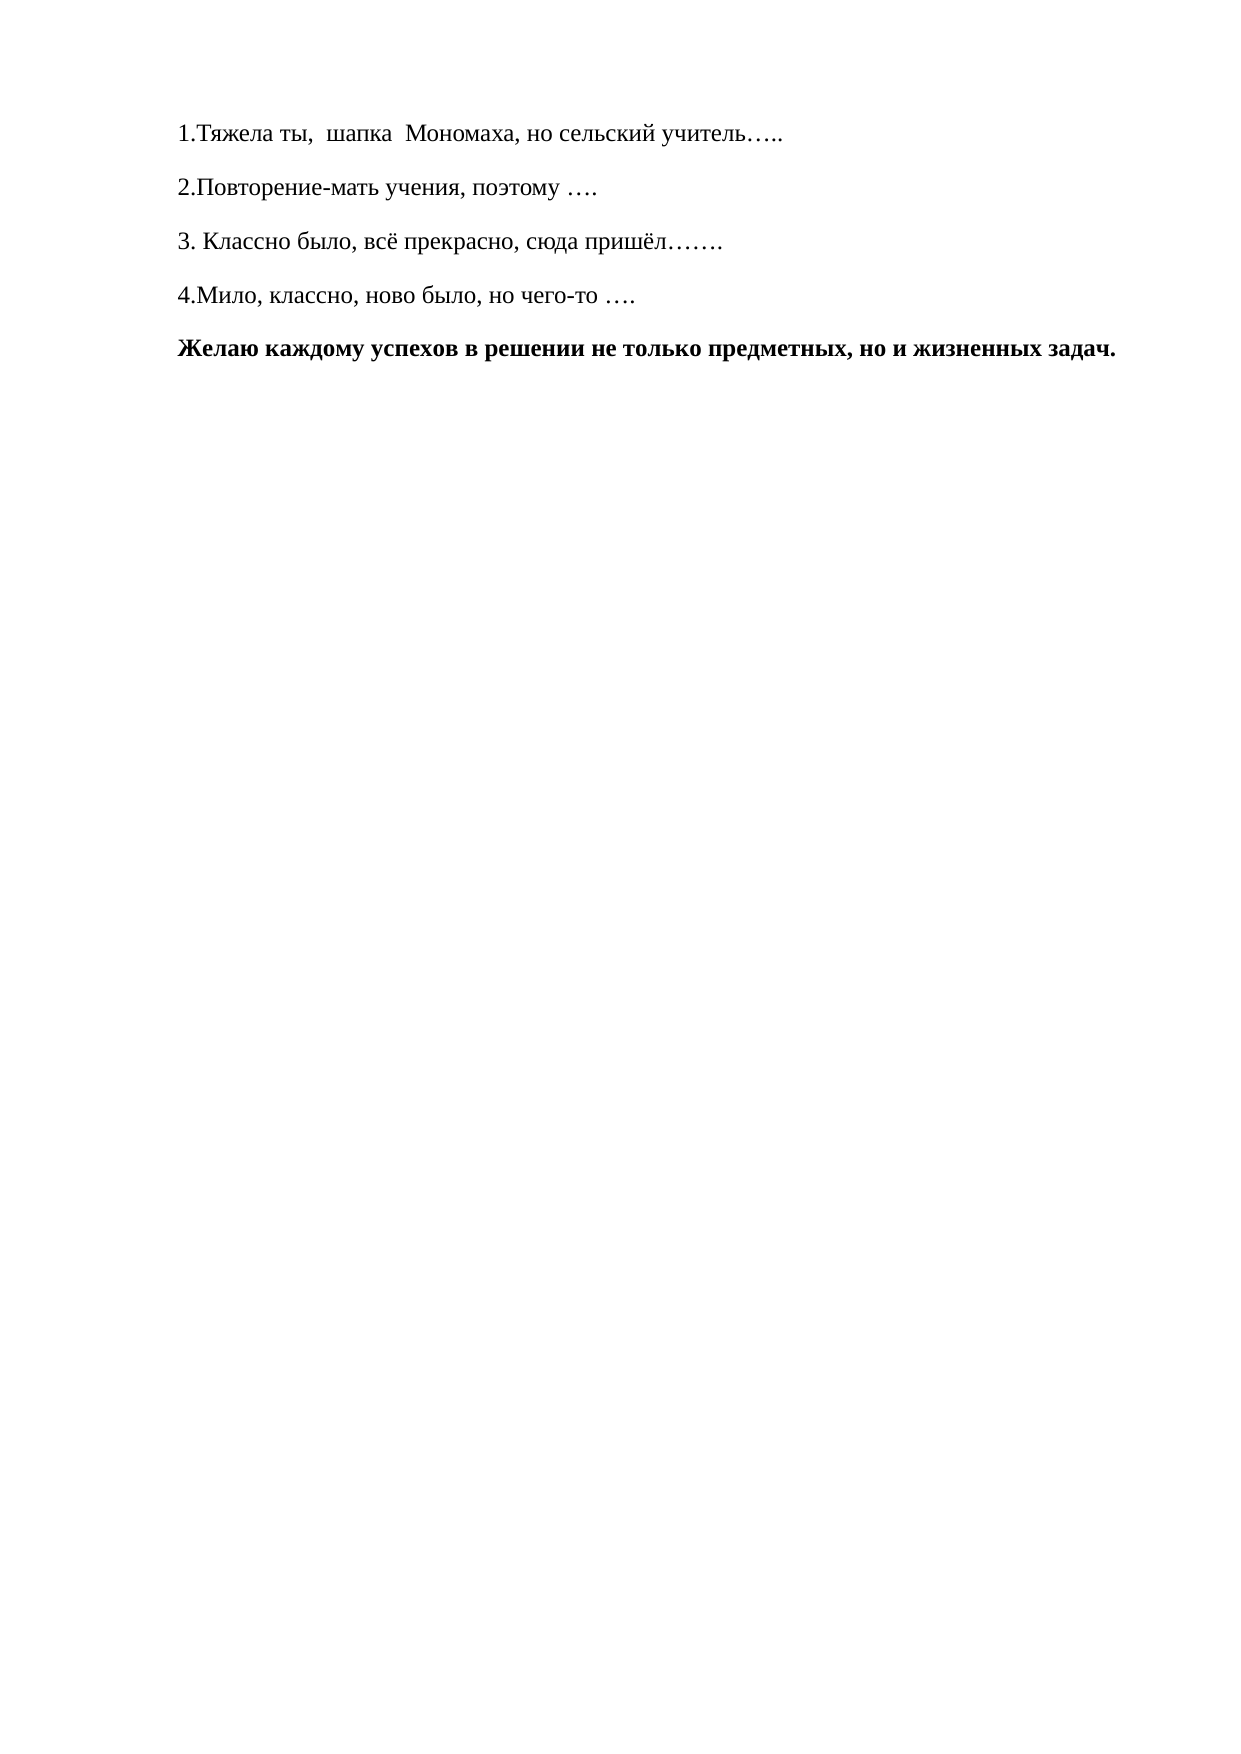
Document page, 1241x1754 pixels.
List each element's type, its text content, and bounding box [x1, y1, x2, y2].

text 2.Повторение-мать учения, поэтому …. [177, 172, 1152, 201]
text 1.Тяжела ты, шапка Мономаха, но сельский учитель….. [177, 118, 1152, 147]
text Желаю каждому успехов в решении не только предметных, но и жизненных задач. [177, 333, 1152, 362]
text 3. Классно было, всё прекрасно, сюда пришёл……. [177, 226, 1152, 254]
text 4.Мило, классно, ново было, но чего-то …. [177, 280, 1152, 308]
